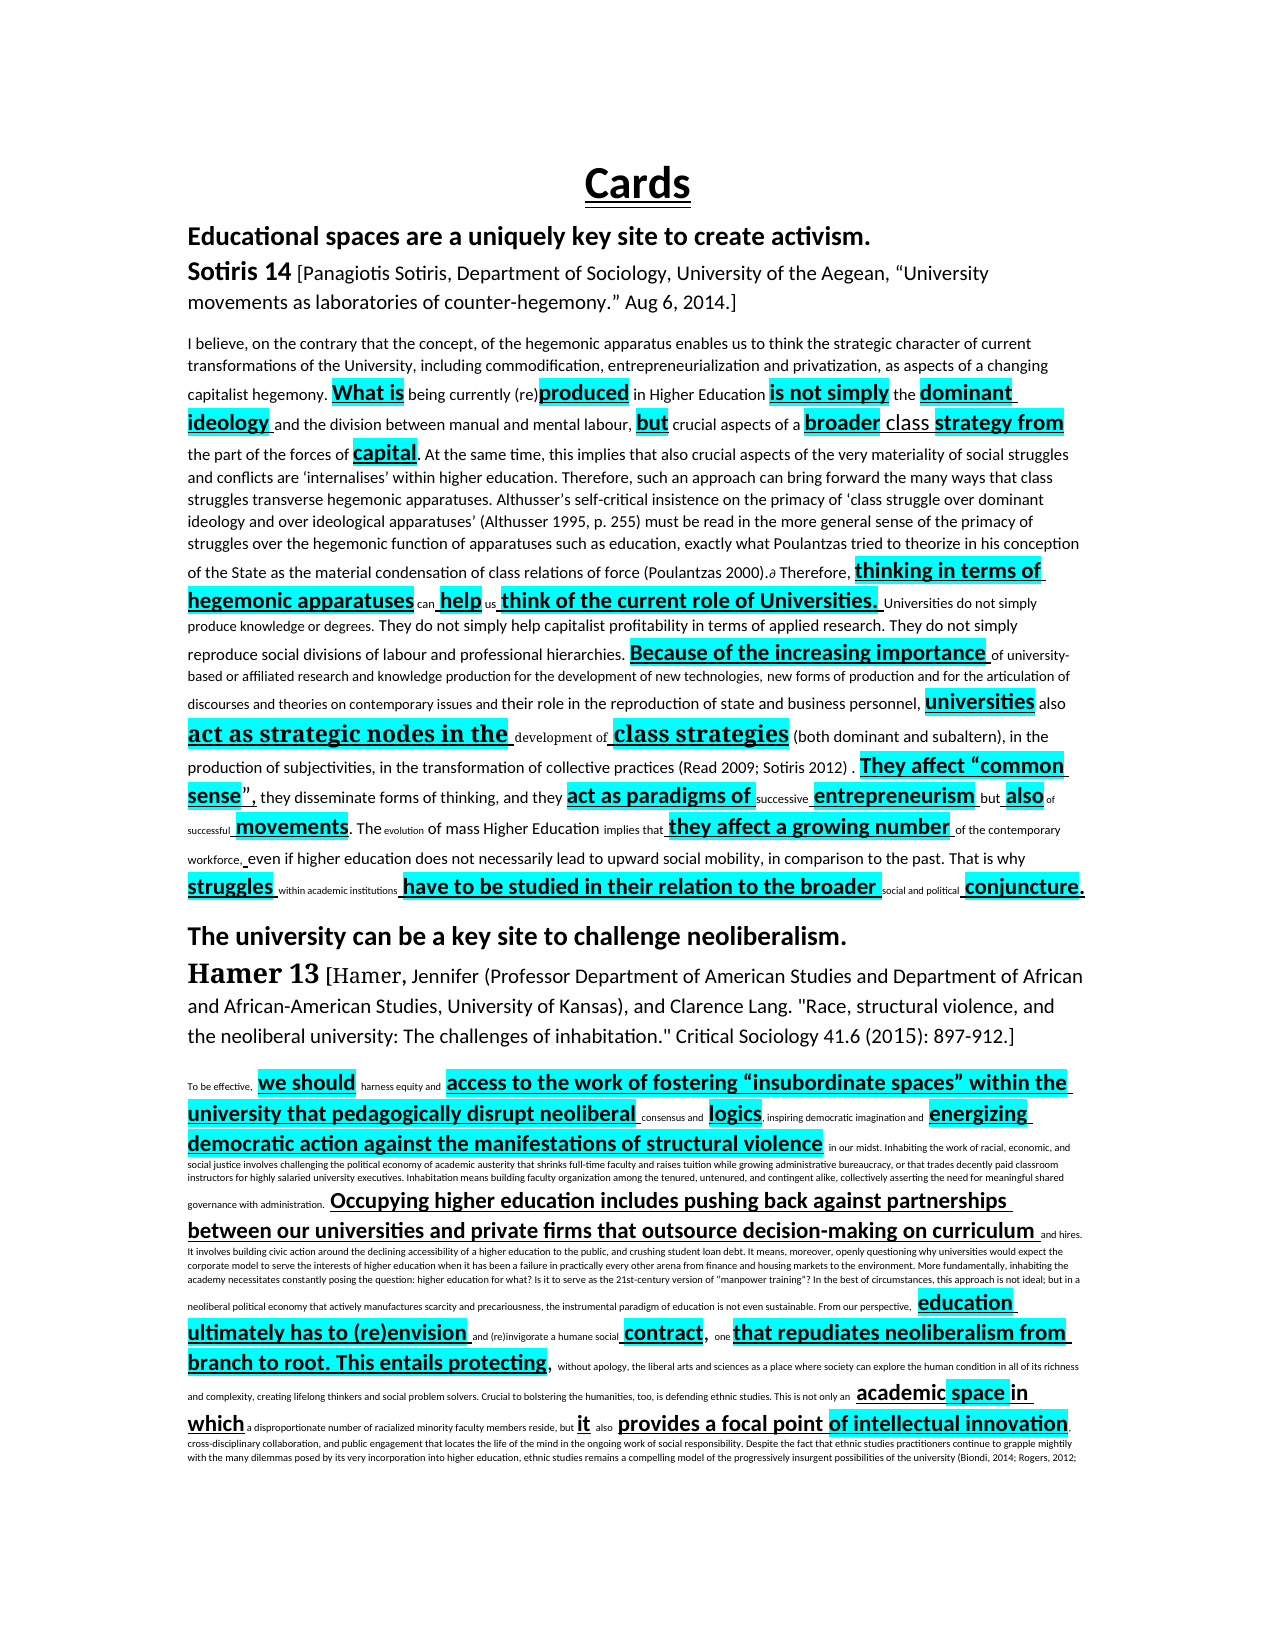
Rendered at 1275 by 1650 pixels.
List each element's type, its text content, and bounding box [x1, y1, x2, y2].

text Sotiris 14 [Panagiotis Sotiris, Department of Sociology, University of the Aegean, “University movements as laboratories of counter-hegemony.” Aug 6, 2014.] [187, 254, 1087, 315]
subtitle Educational spaces are a uniquely key site to create activism. [187, 219, 1087, 252]
subtitle The university can be a key site to challenge neoliberalism. [187, 919, 1087, 952]
text Hamer 13 [Hamer, Jennifer (Professor Department of American Studies and Department of African and African-American Studies, University of Kansas), and Clarence Lang. "Race, structural violence, and the neoliberal university: The challenges of inhabitation." Critical Sociology 41.6 (2015): 897-912.] [187, 955, 1087, 1050]
text I believe, on the contrary that the concept, of the hegemonic apparatus enables us to think the strategic character of current transformations of the University, including commodification, entrepreneurialization and privatization, as aspects of a changing capitalist hegemony. What is being currently (re)produced in Higher Education is not simply the dominant ideology and the division between manual and mental labour, but crucial aspects of a broader class strategy from the part of the forces of capital. At the same time, this implies that also crucial aspects of the very materiality of social struggles and conflicts are ‘internalises’ within higher education. Therefore, such an approach can bring forward the many ways that class struggles transverse hegemonic apparatuses. Althusser’s self-critical insistence on the primacy of ‘class struggle over dominant ideology and over ideological apparatuses’ (Althusser 1995, p. 255) must be read in the more general sense of the primacy of struggles over the hegemonic function of apparatuses such as education, exactly what Poulantzas tried to theorize in his conception of the State as the material condensation of class relations of force (Poulantzas 2000).∂ Therefore, thinking in terms of hegemonic apparatuses can help us think of the current role of Universities. Universities do not simply produce knowledge or degrees. They do not simply help capitalist profitability in terms of applied research. They do not simply reproduce social divisions of labour and professional hierarchies. Because of the increasing importance of university-based or affiliated research and knowledge production for the development of new technologies, new forms of production and for the articulation of discourses and theories on contemporary issues and their role in the reproduction of state and business personnel, universities also act as strategic nodes in the development of class strategies (both dominant and subaltern), in the production of subjectivities, in the transformation of collective practices (Read 2009; Sotiris 2012) . They affect “common sense”, they disseminate forms of thinking, and they act as paradigms of successive entrepreneurism but also of successful movements. The evolution of mass Higher Education implies that they affect a growing number of the contemporary workforce, even if higher education does not necessarily lead to upward social mobility, in comparison to the past. That is why struggles within academic institutions have to be studied in their relation to the broader social and political conjuncture. [187, 333, 1087, 900]
subtitle Cards [187, 154, 1087, 210]
